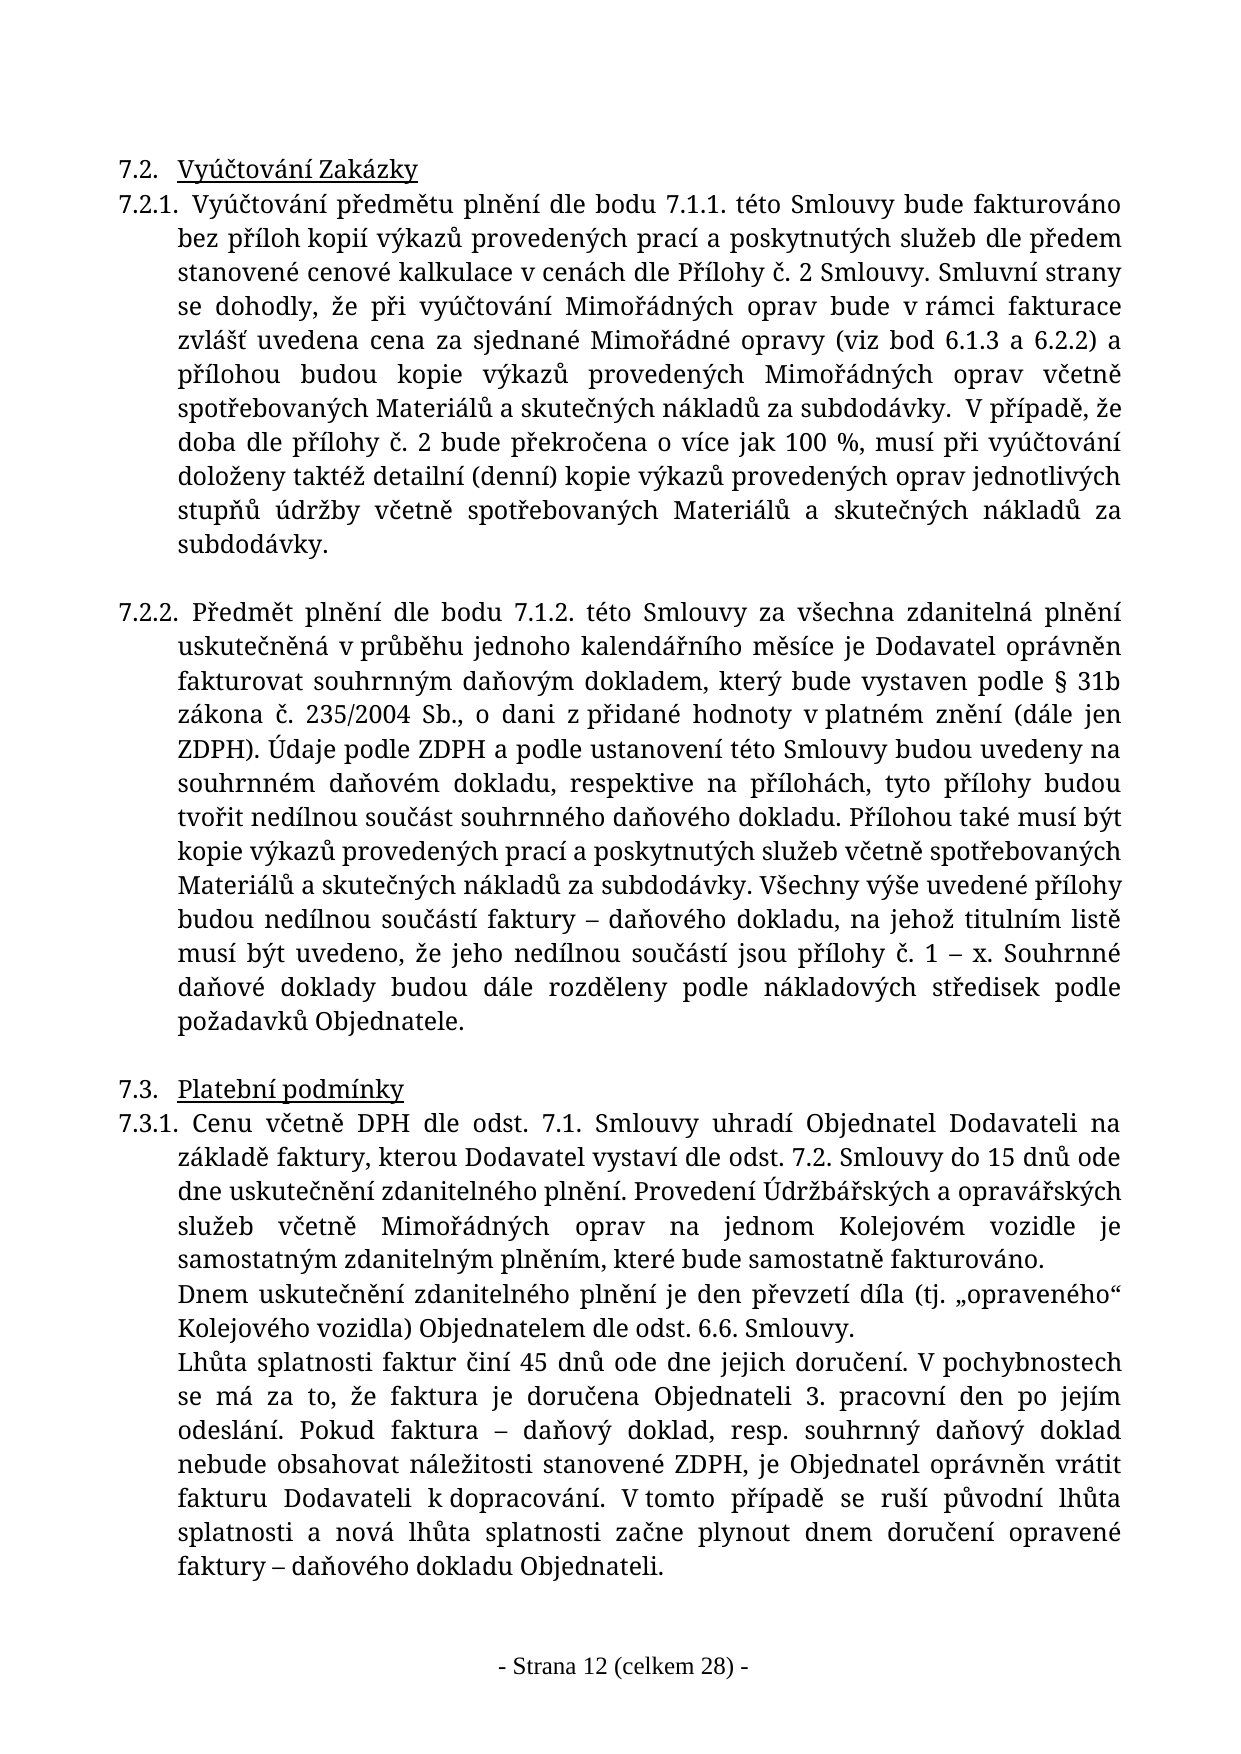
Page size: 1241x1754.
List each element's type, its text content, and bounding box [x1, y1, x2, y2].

list Cenu včetně DPH dle odst. 7.1. Smlouvy uhradí Objednatel Dodavateli na základě faktury, kterou Dodavatel vystaví dle odst. 7.2. Smlouvy do 15 dnů ode dne uskutečnění zdanitelného plnění. Provedení Údržbářských a opravářských služeb včetně Mimořádných oprav na jednom Kolejovém vozidle je samostatným zdanitelným plněním, které bude samostatně fakturováno. [118, 1106, 1122, 1276]
list Vyúčtování předmětu plnění dle bodu 7.1.1. této Smlouvy bude fakturováno bez příloh kopií výkazů provedených prací a poskytnutých služeb dle předem stanovené cenové kalkulace v cenách dle Přílohy č. 2 Smlouvy. Smluvní strany se dohodly, že při vyúčtování Mimořádných oprav bude v rámci fakturace zvlášť uvedena cena za sjednané Mimořádné opravy (viz bod 6.1.3 a 6.2.2) a přílohou budou kopie výkazů provedených Mimořádných oprav včetně spotřebovaných Materiálů a skutečných nákladů za subdodávky. V případě, že doba dle přílohy č. 2 bude překročena o více jak 100 %, musí při vyúčtování doloženy taktéž detailní (denní) kopie výkazů provedených oprav jednotlivých stupňů údržby včetně spotřebovaných Materiálů a skutečných nákladů za subdodávky. [118, 186, 1122, 561]
list Vyúčtování Zakázky [118, 152, 1122, 186]
text Lhůta splatnosti faktur činí 45 dnů ode dne jejich doručení. V pochybnostech se má za to, že faktura je doručena Objednateli 3. pracovní den po jejím odeslání. Pokud faktura – daňový doklad, resp. souhrnný daňový doklad nebude obsahovat náležitosti stanovené ZDPH, je Objednatel oprávněn vrátit fakturu Dodavateli k dopracování. V tomto případě se ruší původní lhůta splatnosti a nová lhůta splatnosti začne plynout dnem doručení opravené faktury – daňového dokladu Objednateli. [177, 1344, 1122, 1583]
list Platební podmínky [118, 1072, 1122, 1106]
list Předmět plnění dle bodu 7.1.2. této Smlouvy za všechna zdanitelná plnění uskutečněná v průběhu jednoho kalendářního měsíce je Dodavatel oprávněn fakturovat souhrnným daňovým dokladem, který bude vystaven podle § 31b zákona č. 235/2004 Sb., o dani z přidané hodnoty v platném znění (dále jen ZDPH). Údaje podle ZDPH a podle ustanovení této Smlouvy budou uvedeny na souhrnném daňovém dokladu, respektive na přílohách, tyto přílohy budou tvořit nedílnou součást souhrnného daňového dokladu. Přílohou také musí být kopie výkazů provedených prací a poskytnutých služeb včetně spotřebovaných Materiálů a skutečných nákladů za subdodávky. Všechny výše uvedené přílohy budou nedílnou součástí faktury – daňového dokladu, na jehož titulním listě musí být uvedeno, že jeho nedílnou součástí jsou přílohy č. 1 – x. Souhrnné daňové doklady budou dále rozděleny podle nákladových středisek podle požadavků Objednatele. [118, 595, 1122, 1038]
text Dnem uskutečnění zdanitelného plnění je den převzetí díla (tj. „opraveného“ Kolejového vozidla) Objednatelem dle odst. 6.6. Smlouvy. [177, 1276, 1122, 1344]
